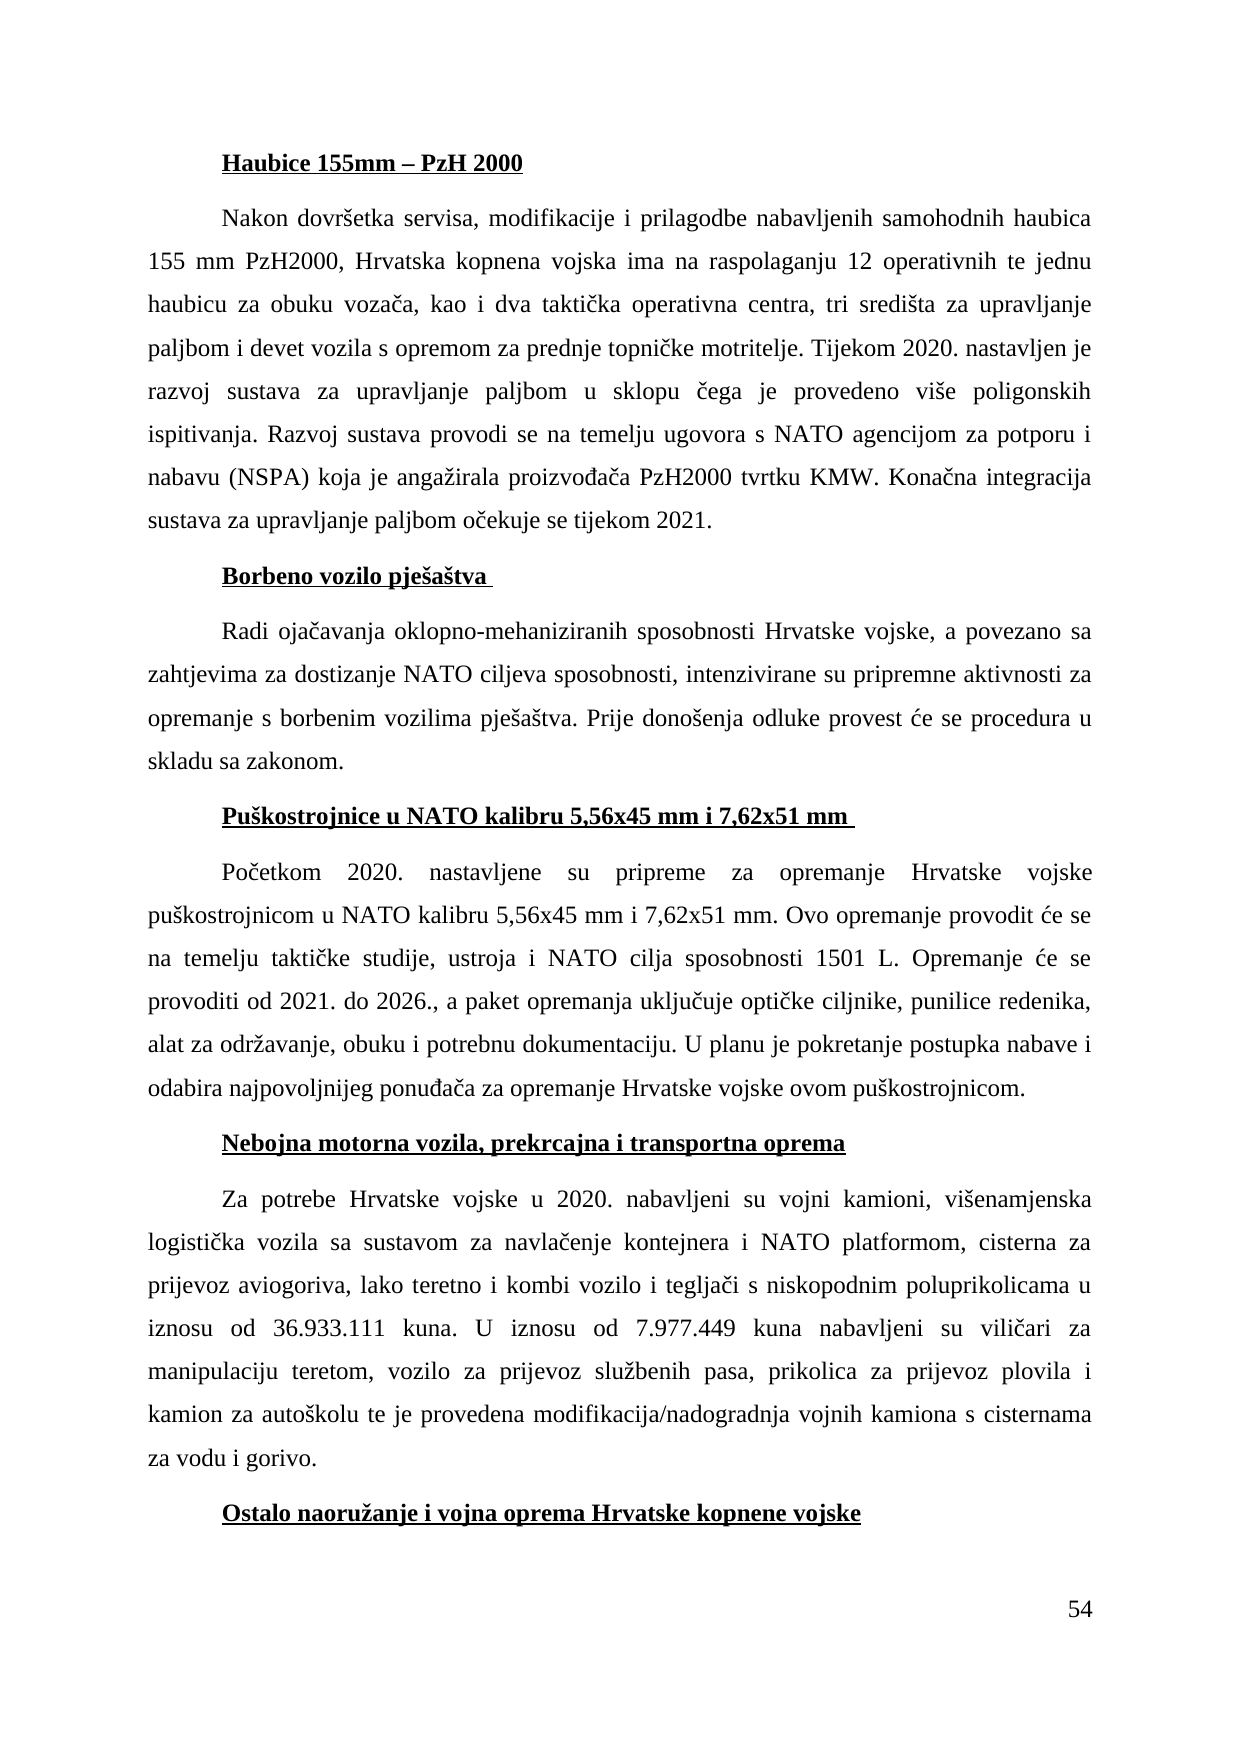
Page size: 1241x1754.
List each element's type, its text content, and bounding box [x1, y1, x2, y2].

text Nebojna motorna vozila, prekrcajna i transportna oprema [148, 1128, 1092, 1157]
text Za potrebe Hrvatske vojske u 2020. nabavljeni su vojni kamioni, višenamjenska logistička vozila sa sustavom za navlačenje kontejnera i NATO platformom, cisterna za prijevoz aviogoriva, lako teretno i kombi vozilo i tegljači s niskopodnim poluprikolicama u iznosu od 36.933.111 kuna. U iznosu od 7.977.449 kuna nabavljeni su viličari za manipulaciju teretom, vozilo za prijevoz službenih pasa, prikolica za prijevoz plovila i kamion za autoškolu te je provedena modifikacija/nadogradnja vojnih kamiona s cisternama za vodu i gorivo. [148, 1184, 1092, 1471]
text Ostalo naoružanje i vojna oprema Hrvatske kopnene vojske [148, 1498, 1092, 1527]
text Početkom 2020. nastavljene su pripreme za opremanje Hrvatske vojske puškostrojnicom u NATO kalibru 5,56x45 mm i 7,62x51 mm. Ovo opremanje provodit će se na temelju taktičke studije, ustroja i NATO cilja sposobnosti 1501 L. Opremanje će se provoditi od 2021. do 2026., a paket opremanja uključuje optičke ciljnike, punilice redenika, alat za održavanje, obuku i potrebnu dokumentaciju. U planu je pokretanje postupka nabave i odabira najpovoljnijeg ponuđača za opremanje Hrvatske vojske ovom puškostrojnicom. [148, 857, 1092, 1101]
text Borbeno vozilo pješaštva [148, 561, 1092, 589]
text Radi ojačavanja oklopno-mehaniziranih sposobnosti Hrvatske vojske, a povezano sa zahtjevima za dostizanje NATO ciljeva sposobnosti, intenzivirane su pripremne aktivnosti za opremanje s borbenim vozilima pješaštva. Prije donošenja odluke provest će se procedura u skladu sa zakonom. [148, 616, 1092, 774]
text Puškostrojnice u NATO kalibru 5,56x45 mm i 7,62x51 mm [148, 801, 1092, 830]
text Nakon dovršetka servisa, modifikacije i prilagodbe nabavljenih samohodnih haubica 155 mm PzH2000, Hrvatska kopnena vojska ima na raspolaganju 12 operativnih te jednu haubicu za obuku vozača, kao i dva taktička operativna centra, tri središta za upravljanje paljbom i devet vozila s opremom za prednje topničke motritelje. Tijekom 2020. nastavljen je razvoj sustava za upravljanje paljbom u sklopu čega je provedeno više poligonskih ispitivanja. Razvoj sustava provodi se na temelju ugovora s NATO agencijom za potporu i nabavu (NSPA) koja je angažirala proizvođača PzH2000 tvrtku KMW. Konačna integracija sustava za upravljanje paljbom očekuje se tijekom 2021. [148, 203, 1092, 534]
text Haubice 155mm – PzH 2000 [148, 148, 1092, 176]
